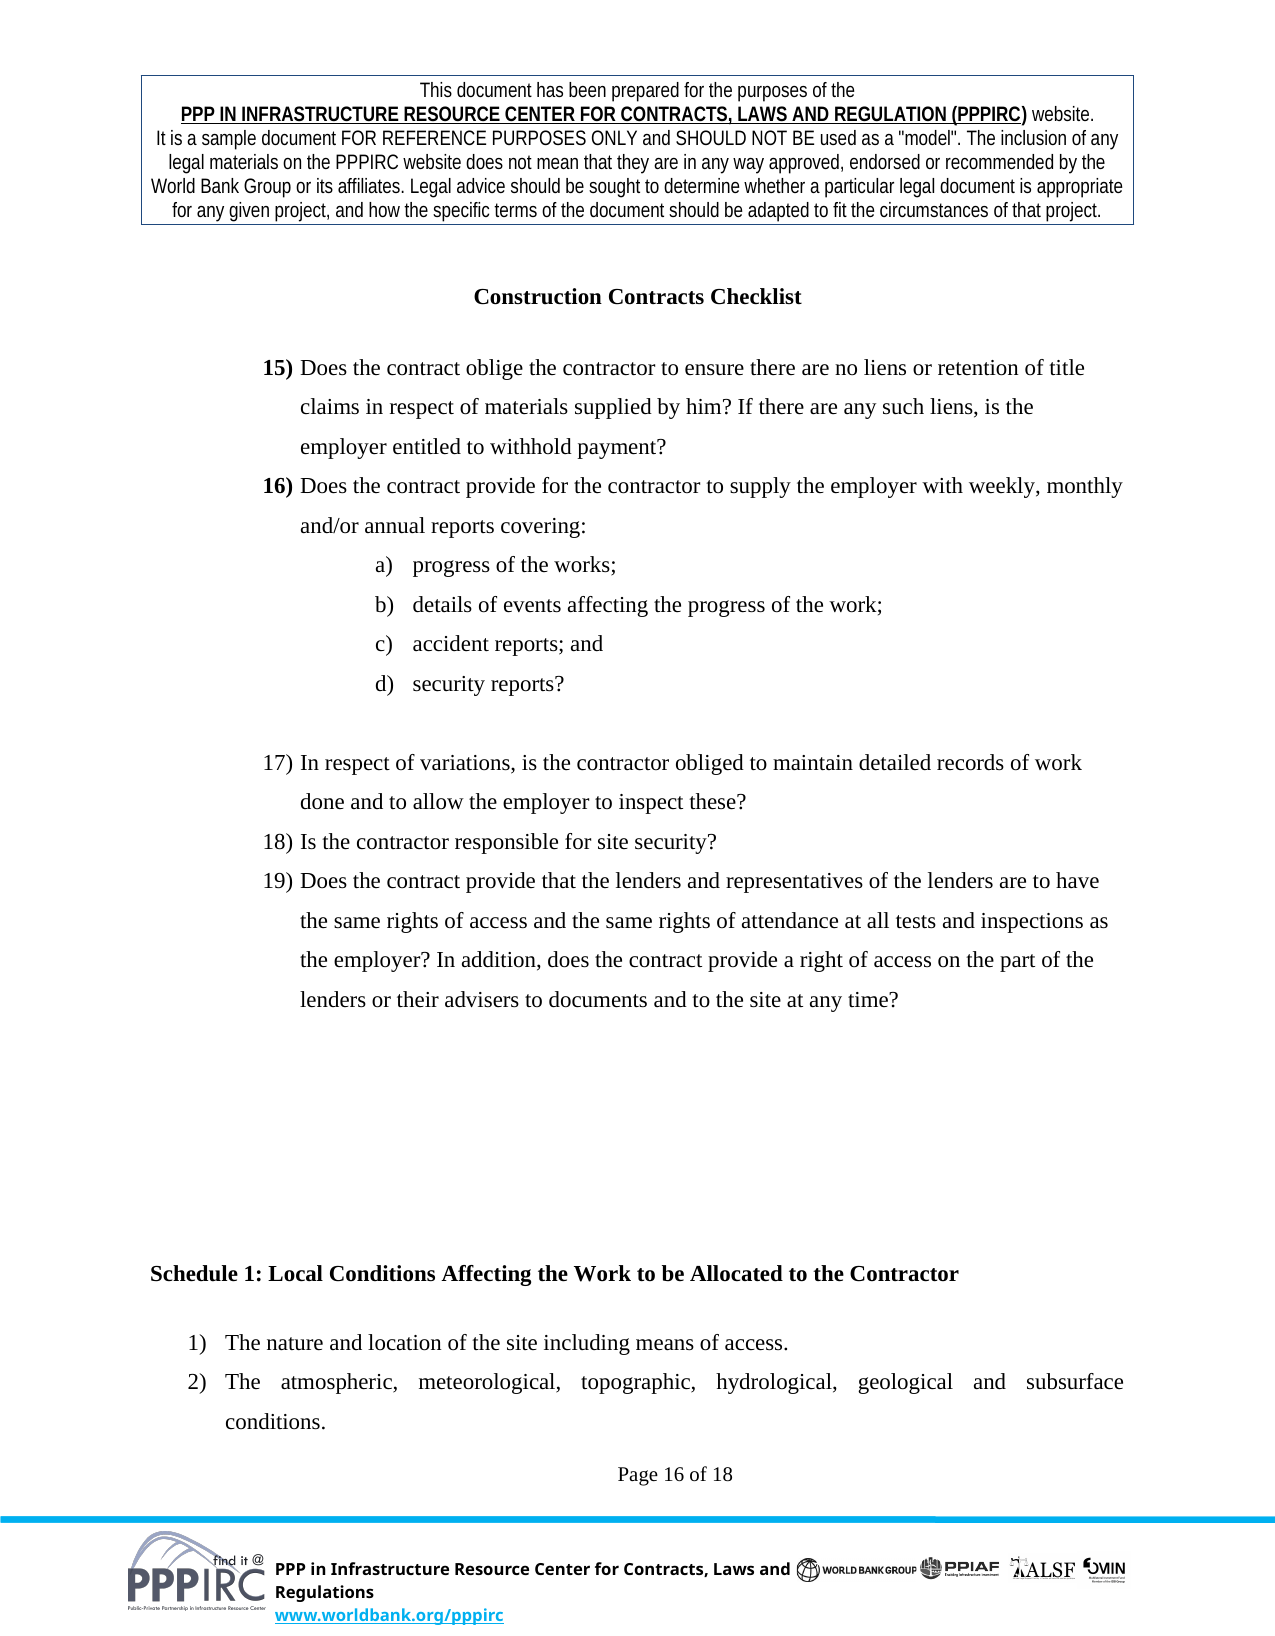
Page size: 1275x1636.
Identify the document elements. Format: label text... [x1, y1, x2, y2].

list Does the contract provide that the lenders and representatives of the lenders are to have the same rights of access and the same rights of attendance at all tests and inspections as the employer? In addition, does the contract provide a right of access on the part of the lenders or their advisers to documents and to the site at any time? [262, 867, 1125, 1012]
list accident reports; and [375, 630, 1125, 657]
list security reports? [375, 670, 1125, 696]
list details of events affecting the progress of the work; [375, 591, 1125, 617]
list The atmospheric, meteorological, topographic, hydrological, geological and subsurface conditions. [187, 1368, 1125, 1434]
list Is the contractor responsible for site security? [262, 828, 1125, 854]
list The nature and location of the site including means of access. [187, 1329, 1125, 1355]
list Does the contract oblige the contractor to ensure there are no liens or retention of title claims in respect of materials supplied by him? If there are any such liens, is the employer entitled to withhold payment? [262, 354, 1125, 459]
picture [796, 1553, 1003, 1583]
list progress of the works; [375, 551, 1125, 578]
text Schedule 1: Local Conditions Affecting the Work to be Allocated to the Contractor [150, 1260, 1125, 1287]
list Does the contract provide for the contractor to supply the employer with weekly, monthly and/or annual reports covering: [262, 472, 1125, 538]
picture [1076, 1551, 1132, 1589]
list In respect of variations, is the contractor obliged to maintain detailed records of work done and to allow the employer to inspect these? [262, 749, 1125, 814]
